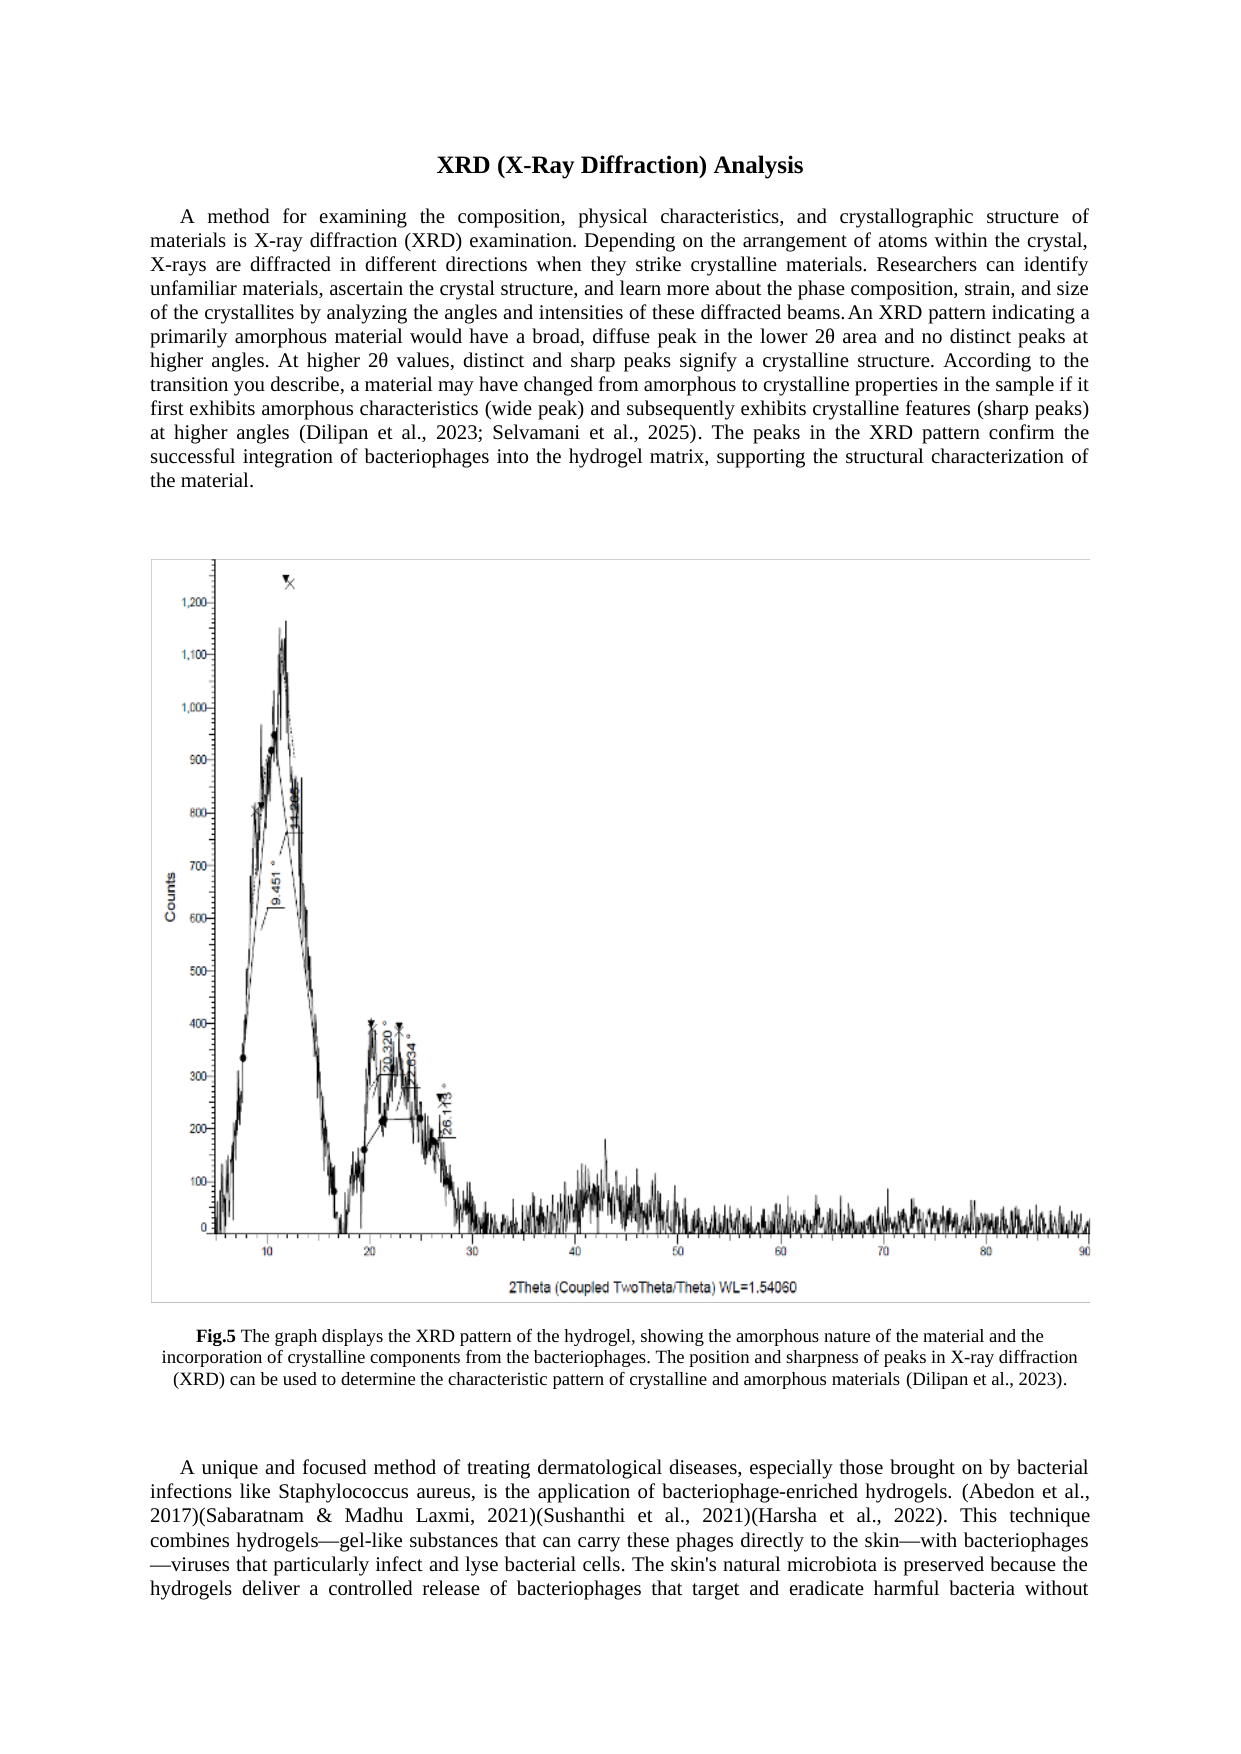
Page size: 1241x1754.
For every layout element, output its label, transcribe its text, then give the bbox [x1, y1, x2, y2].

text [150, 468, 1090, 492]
picture [150, 558, 1091, 1304]
subtitle XRD (X-Ray Diffraction) Analysis [150, 150, 1090, 179]
text A method for examining the composition, physical characteristics, and crystallographic structure of materials is X-ray diffraction (XRD) examination. Depending on the arrangement of atoms within the crystal, X-rays are diffracted in different directions when they strike crystalline materials. Researchers can identify unfamiliar materials, ascertain the crystal structure, and learn more about the phase composition, strain, and size of the crystallites by analyzing the angles and intensities of these diffracted beams.An XRD pattern indicating a primarily amorphous material would have a broad, diffuse peak in the lower 2θ area and no distinct peaks at higher angles. At higher 2θ values, distinct and sharp peaks signify a crystalline structure. According to the transition you describe, a material may have changed from amorphous to crystalline properties in the sample if it first exhibits amorphous characteristics (wide peak) and subsequently exhibits crystalline features (sharp peaks) at higher angles (Dilipan et al., 2023; Selvamani et al., 2025). The peaks in the XRD pattern confirm the successful integration of bacteriophages into the hydrogel matrix, supporting the structural characterization of the material. [150, 204, 1090, 324]
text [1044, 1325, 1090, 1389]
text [150, 1455, 1090, 1600]
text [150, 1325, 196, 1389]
